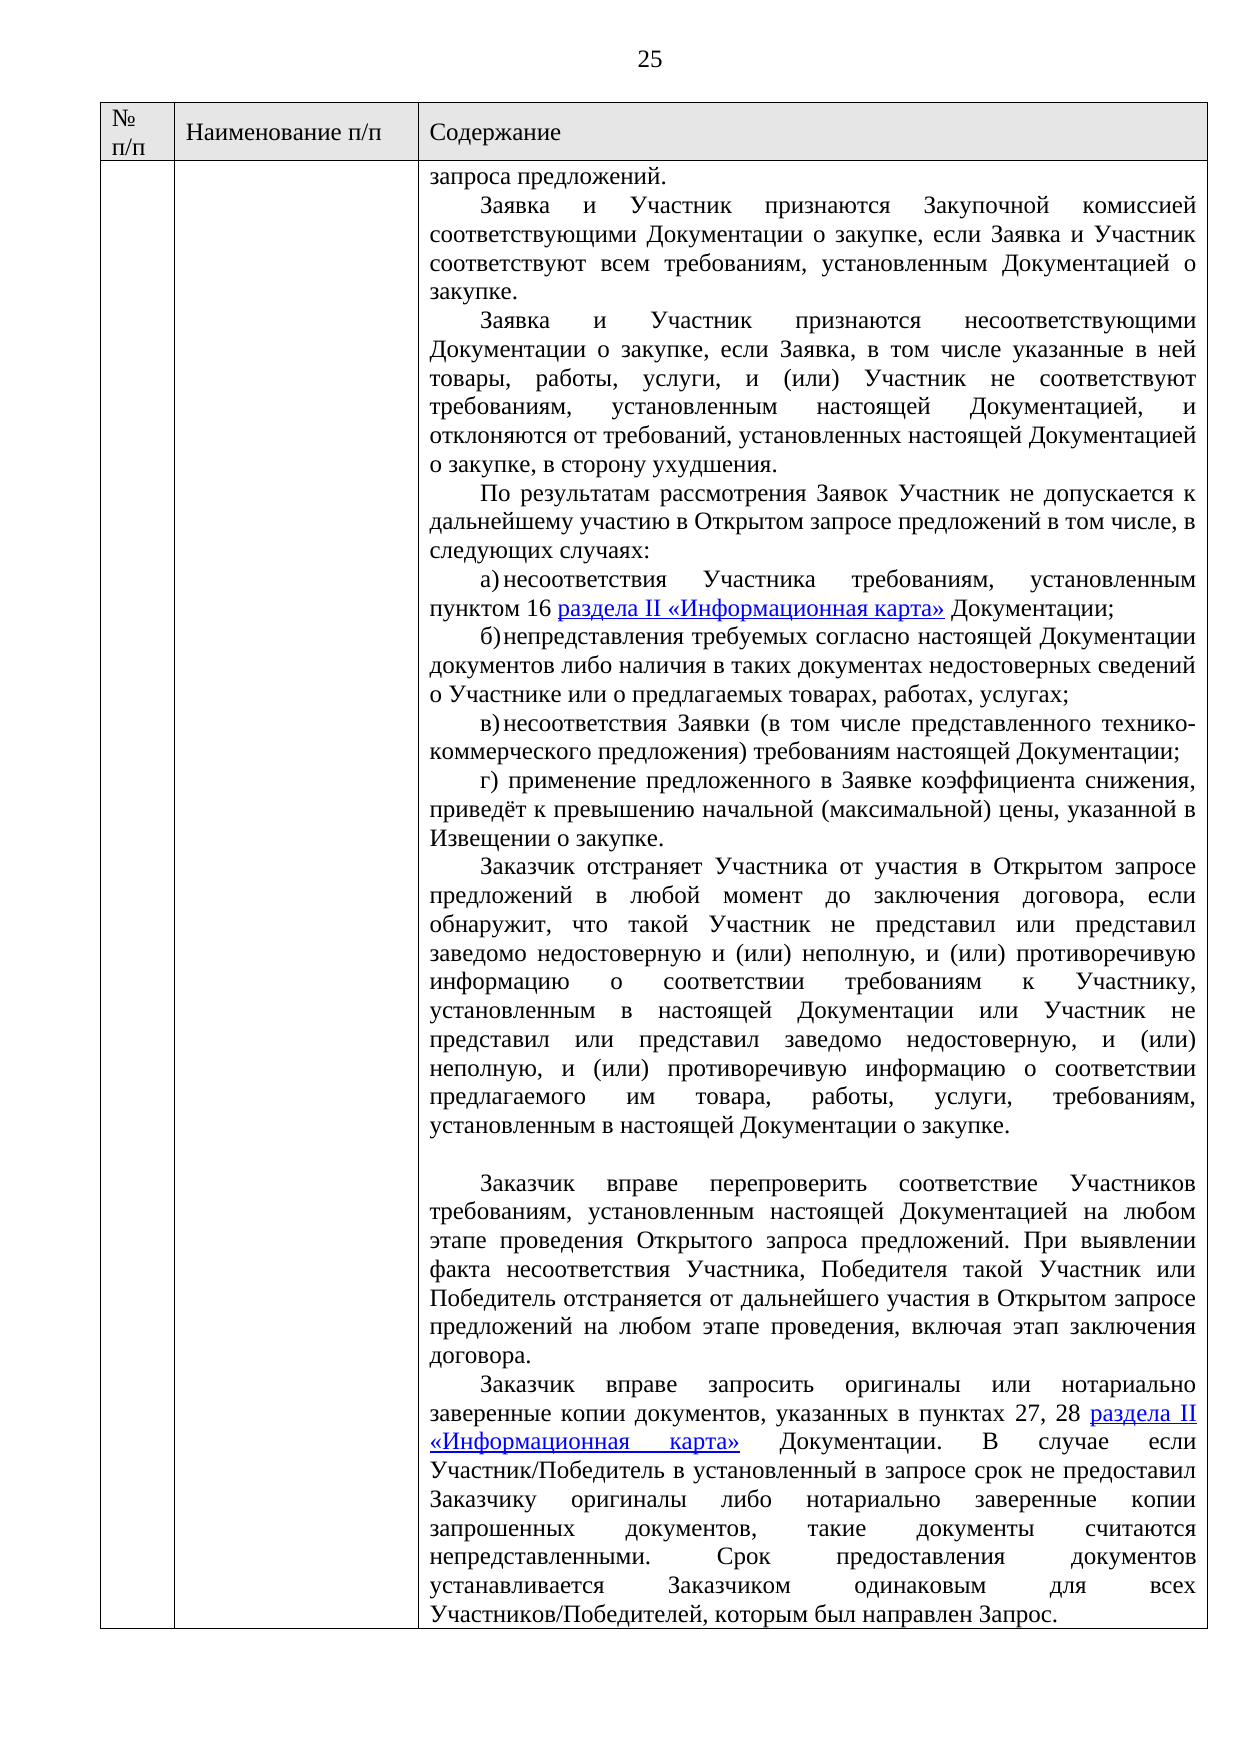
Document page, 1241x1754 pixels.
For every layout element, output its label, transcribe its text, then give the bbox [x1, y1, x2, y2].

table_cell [419, 161, 1207, 1628]
table_header № п/п [101, 103, 174, 160]
table_header Содержание [419, 103, 1207, 160]
table_header Наименование п/п [175, 103, 418, 160]
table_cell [175, 161, 418, 1628]
table_cell [101, 161, 174, 1628]
